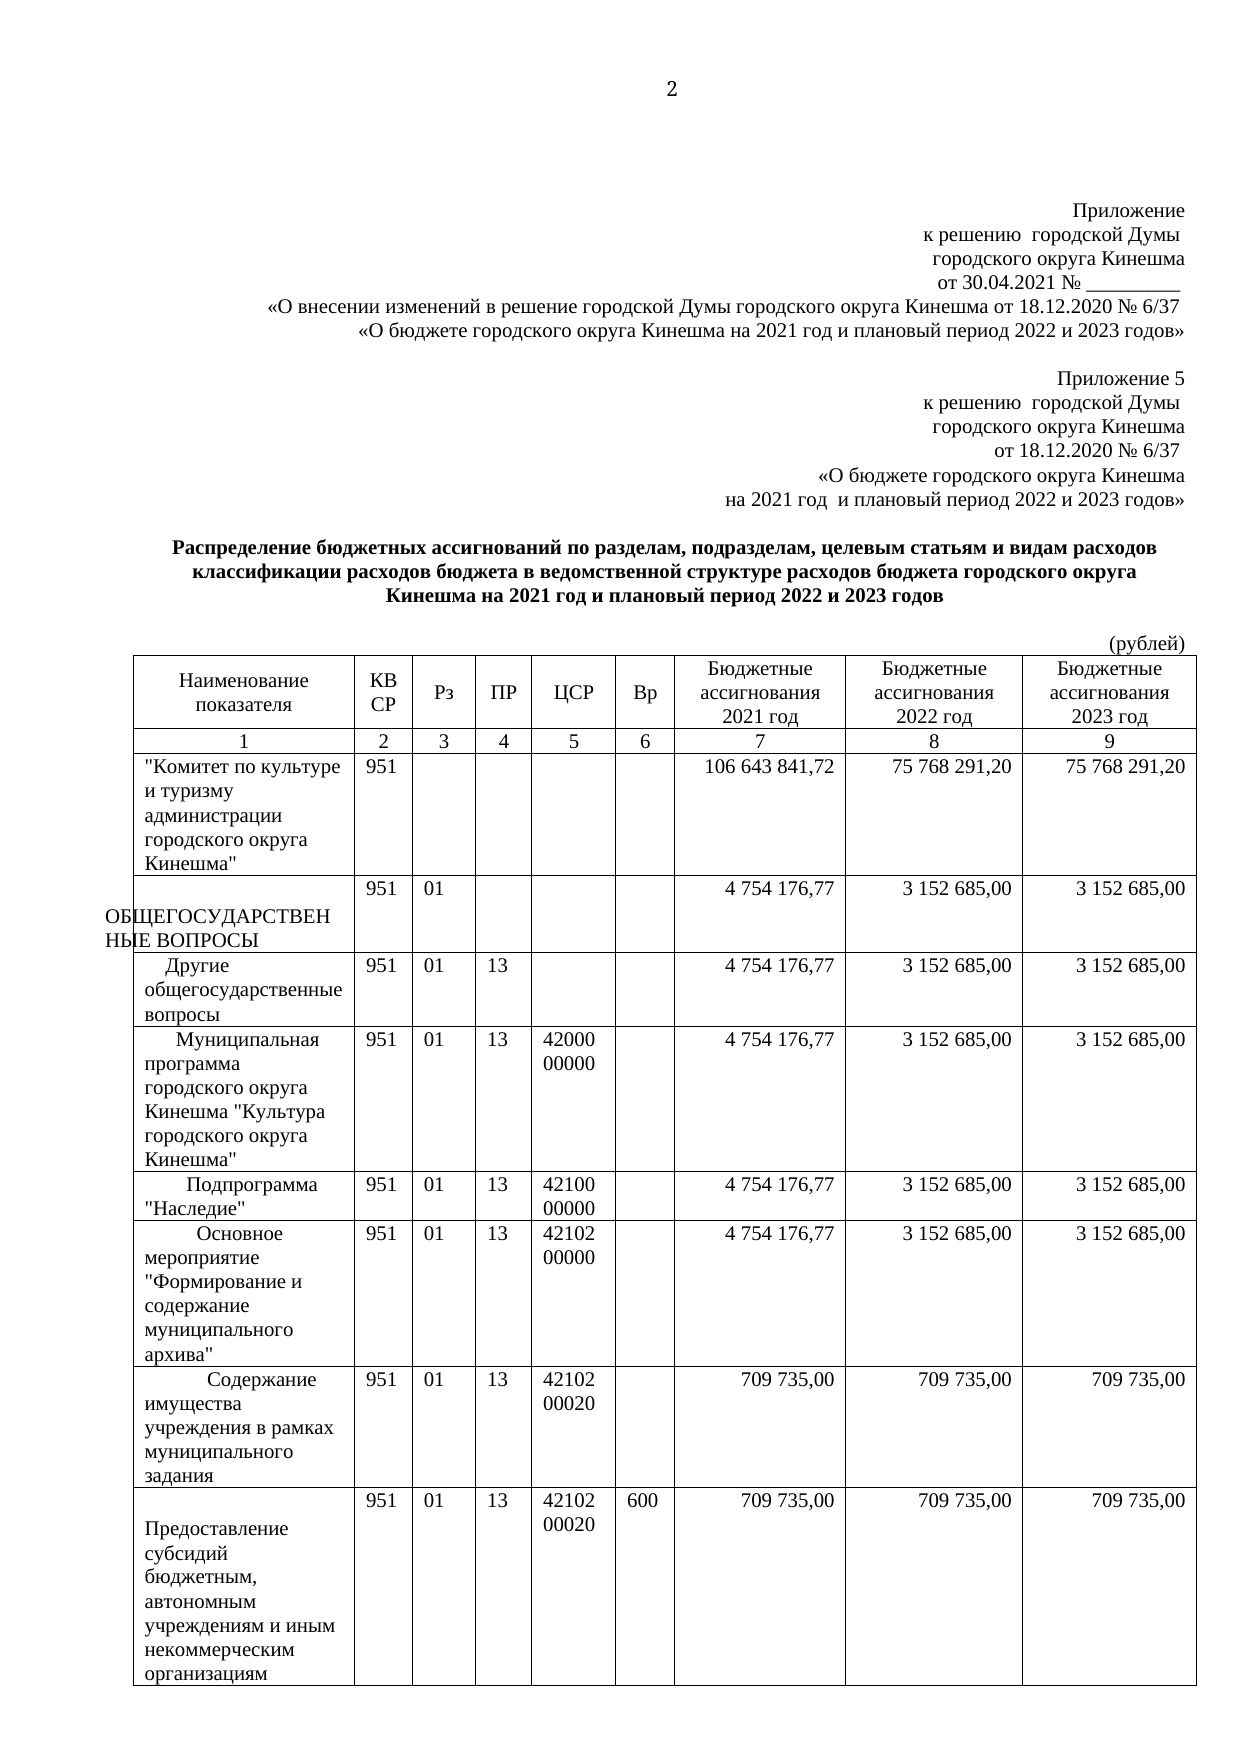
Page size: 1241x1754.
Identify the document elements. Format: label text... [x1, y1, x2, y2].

table_cell 9 [1023, 729, 1196, 753]
table_cell 75 768 291,20 [1023, 754, 1196, 875]
table_cell Рз [413, 656, 475, 728]
table_cell 13 [476, 1488, 531, 1685]
table_cell 4 754 176,77 [675, 1221, 845, 1366]
table_cell 4 754 176,77 [675, 876, 845, 952]
table_cell [616, 1367, 674, 1487]
table_cell 951 [355, 754, 412, 875]
table_cell 3 152 685,00 [1023, 1221, 1196, 1366]
table_cell 01 [413, 1367, 475, 1487]
table_cell 4 754 176,77 [675, 1172, 845, 1220]
table_cell 13 [476, 1027, 531, 1171]
table_cell 01 [413, 1488, 475, 1685]
table_cell 3 152 685,00 [846, 1027, 1022, 1171]
table_cell 01 [413, 953, 475, 1026]
table_cell Распределение бюджетных ассигнований по разделам, подразделам, целевым статьям и видам расходов классификации расходов бюджета в ведомственной структуре расходов бюджета городского округа Кинешма на 2021 год и плановый период 2022 и 2023 годов [133, 535, 1196, 631]
table_cell Бюджетные ассигнования 2022 год [846, 656, 1022, 728]
table_cell 4210000000 [532, 1172, 615, 1220]
table_cell 709 735,00 [1023, 1367, 1196, 1487]
table_cell [413, 754, 475, 875]
table_cell 709 735,00 [846, 1488, 1022, 1685]
table_header Приложение к решению городской Думы городского округа Кинешма от 30.04.2021 № _________ «О внесении изменений в решение городской Думы городского округа Кинешма от 18.12.2020 № 6/37 «О бюджете городского округа Кинешма на 2021 год и плановый период 2022 и 2023 годов» [133, 198, 1196, 366]
table_cell КВ СР [355, 656, 412, 728]
table_cell 3 152 685,00 [846, 876, 1022, 952]
table_cell 2 [355, 729, 412, 753]
table_cell 01 [413, 1221, 475, 1366]
table_cell [616, 1027, 674, 1171]
table_cell 3 152 685,00 [846, 953, 1022, 1026]
table_cell Бюджетные ассигнования 2021 год [675, 656, 845, 728]
table_cell 709 735,00 [675, 1367, 845, 1487]
table_cell Приложение 5 к решению городской Думы городского округа Кинешма от 18.12.2020 № 6/37 «О бюджете городского округа Кинешма на 2021 год и плановый период 2022 и 2023 годов» [133, 366, 1196, 535]
table_cell [476, 754, 531, 875]
table_cell 3 [413, 729, 475, 753]
table_cell [476, 876, 531, 952]
table_cell [616, 1172, 674, 1220]
table_cell ОБЩЕГОСУДАРСТВЕННЫЕ ВОПРОСЫ [134, 876, 354, 952]
table_cell 6 [616, 729, 674, 753]
table_cell 13 [476, 1367, 531, 1487]
table_cell Бюджетные ассигнования 2023 год [1023, 656, 1196, 728]
table_cell 4 754 176,77 [675, 953, 845, 1026]
table_cell 3 152 685,00 [1023, 1027, 1196, 1171]
table_cell 951 [355, 953, 412, 1026]
table_cell Наименование показателя [134, 656, 354, 728]
table_cell 01 [413, 876, 475, 952]
table_cell 951 [355, 1221, 412, 1366]
table_cell "Комитет по культуре и туризму администрации городского округа Кинешма" [134, 754, 354, 875]
table_cell Основное мероприятие "Формирование и содержание муниципального архива" [134, 1221, 354, 1366]
table_cell Вр [616, 656, 674, 728]
table_cell 4 [476, 729, 531, 753]
table_cell Подпрограмма "Наследие" [134, 1172, 354, 1220]
table_cell ПР [476, 656, 531, 728]
table_cell [532, 754, 615, 875]
table_cell [532, 876, 615, 952]
table_cell 3 152 685,00 [846, 1221, 1022, 1366]
table_cell 3 152 685,00 [1023, 953, 1196, 1026]
table_cell 75 768 291,20 [846, 754, 1022, 875]
table_cell 4210200000 [532, 1221, 615, 1366]
table_cell 01 [413, 1027, 475, 1171]
table_cell ЦСР [532, 656, 615, 728]
table_cell 600 [616, 1488, 674, 1685]
table_cell 709 735,00 [675, 1488, 845, 1685]
table_cell 4 754 176,77 [675, 1027, 845, 1171]
table_cell [616, 754, 674, 875]
table_cell 3 152 685,00 [1023, 876, 1196, 952]
table_cell 709 735,00 [1023, 1488, 1196, 1685]
table_cell Содержание имущества учреждения в рамках муниципального задания [134, 1367, 354, 1487]
table_cell 106 643 841,72 [675, 754, 845, 875]
table_cell 951 [355, 1027, 412, 1171]
table_cell [616, 876, 674, 952]
table_cell [532, 953, 615, 1026]
table_cell 951 [355, 1172, 412, 1220]
table_cell 709 735,00 [846, 1367, 1022, 1487]
table_cell 7 [675, 729, 845, 753]
table_cell Предоставление субсидий бюджетным, автономным учреждениям и иным некоммерческим организациям [134, 1488, 354, 1685]
table_cell 4210200020 [532, 1367, 615, 1487]
table_cell Другие общегосударственные вопросы [134, 953, 354, 1026]
table_cell 5 [532, 729, 615, 753]
table_cell Муниципальная программа городского округа Кинешма "Культура городского округа Кинешма" [134, 1027, 354, 1171]
table_cell 13 [476, 953, 531, 1026]
table_cell 4210200020 [532, 1488, 615, 1685]
table_cell 1 [134, 729, 354, 753]
table_cell (рублей) [133, 631, 1196, 655]
table_cell 3 152 685,00 [1023, 1172, 1196, 1220]
table_cell 13 [476, 1221, 531, 1366]
table_cell 3 152 685,00 [846, 1172, 1022, 1220]
table_cell [616, 953, 674, 1026]
table_cell 13 [476, 1172, 531, 1220]
table_cell 951 [355, 1367, 412, 1487]
table_cell [616, 1221, 674, 1366]
table_cell 01 [413, 1172, 475, 1220]
table_cell 4200000000 [532, 1027, 615, 1171]
table_cell 951 [355, 1488, 412, 1685]
table_cell 951 [355, 876, 412, 952]
table_cell 8 [846, 729, 1022, 753]
